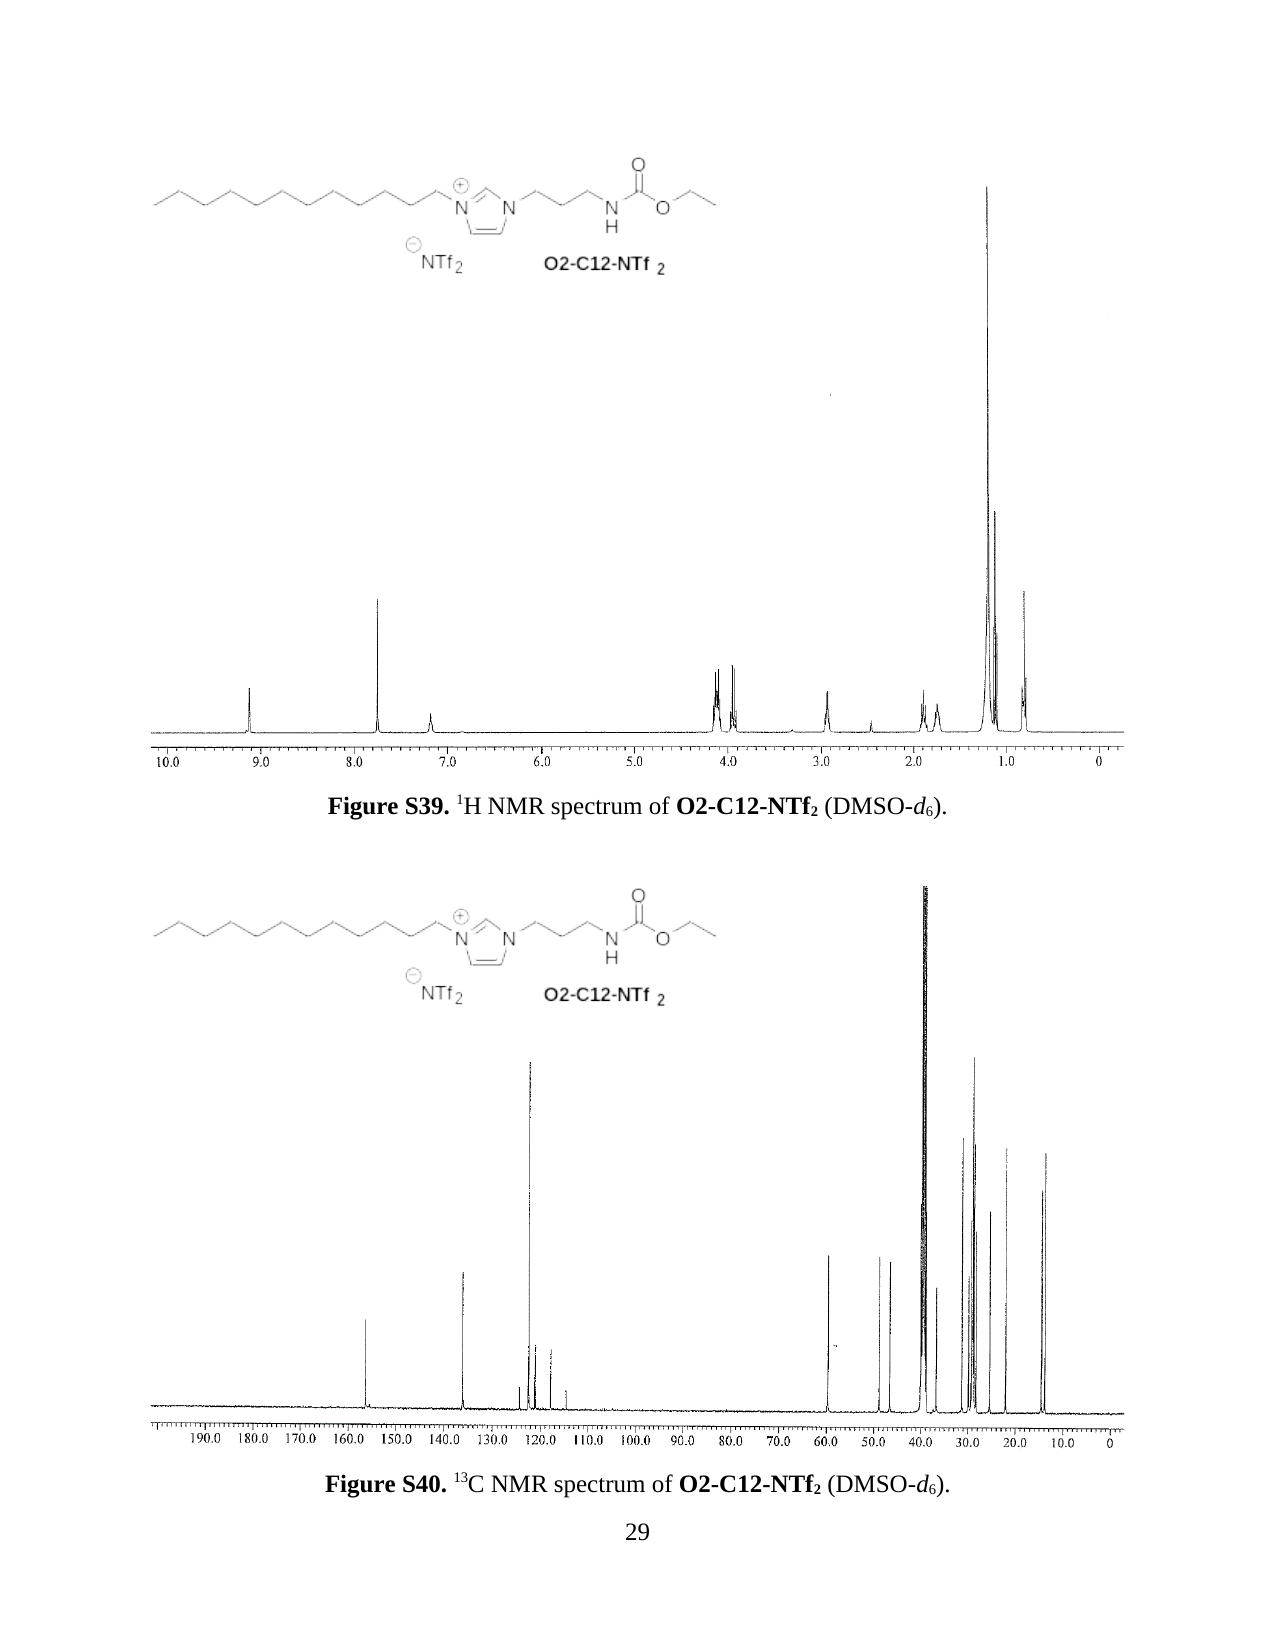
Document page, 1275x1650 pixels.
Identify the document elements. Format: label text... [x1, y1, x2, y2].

picture [150, 886, 1125, 1451]
picture [150, 150, 1125, 772]
text Figure S40. 13C NMR spectrum of O2-C12-NTf2 (DMSO-d6). [150, 1469, 1125, 1498]
text Figure S39. 1H NMR spectrum of O2-C12-NTf2 (DMSO-d6). [150, 791, 1125, 819]
